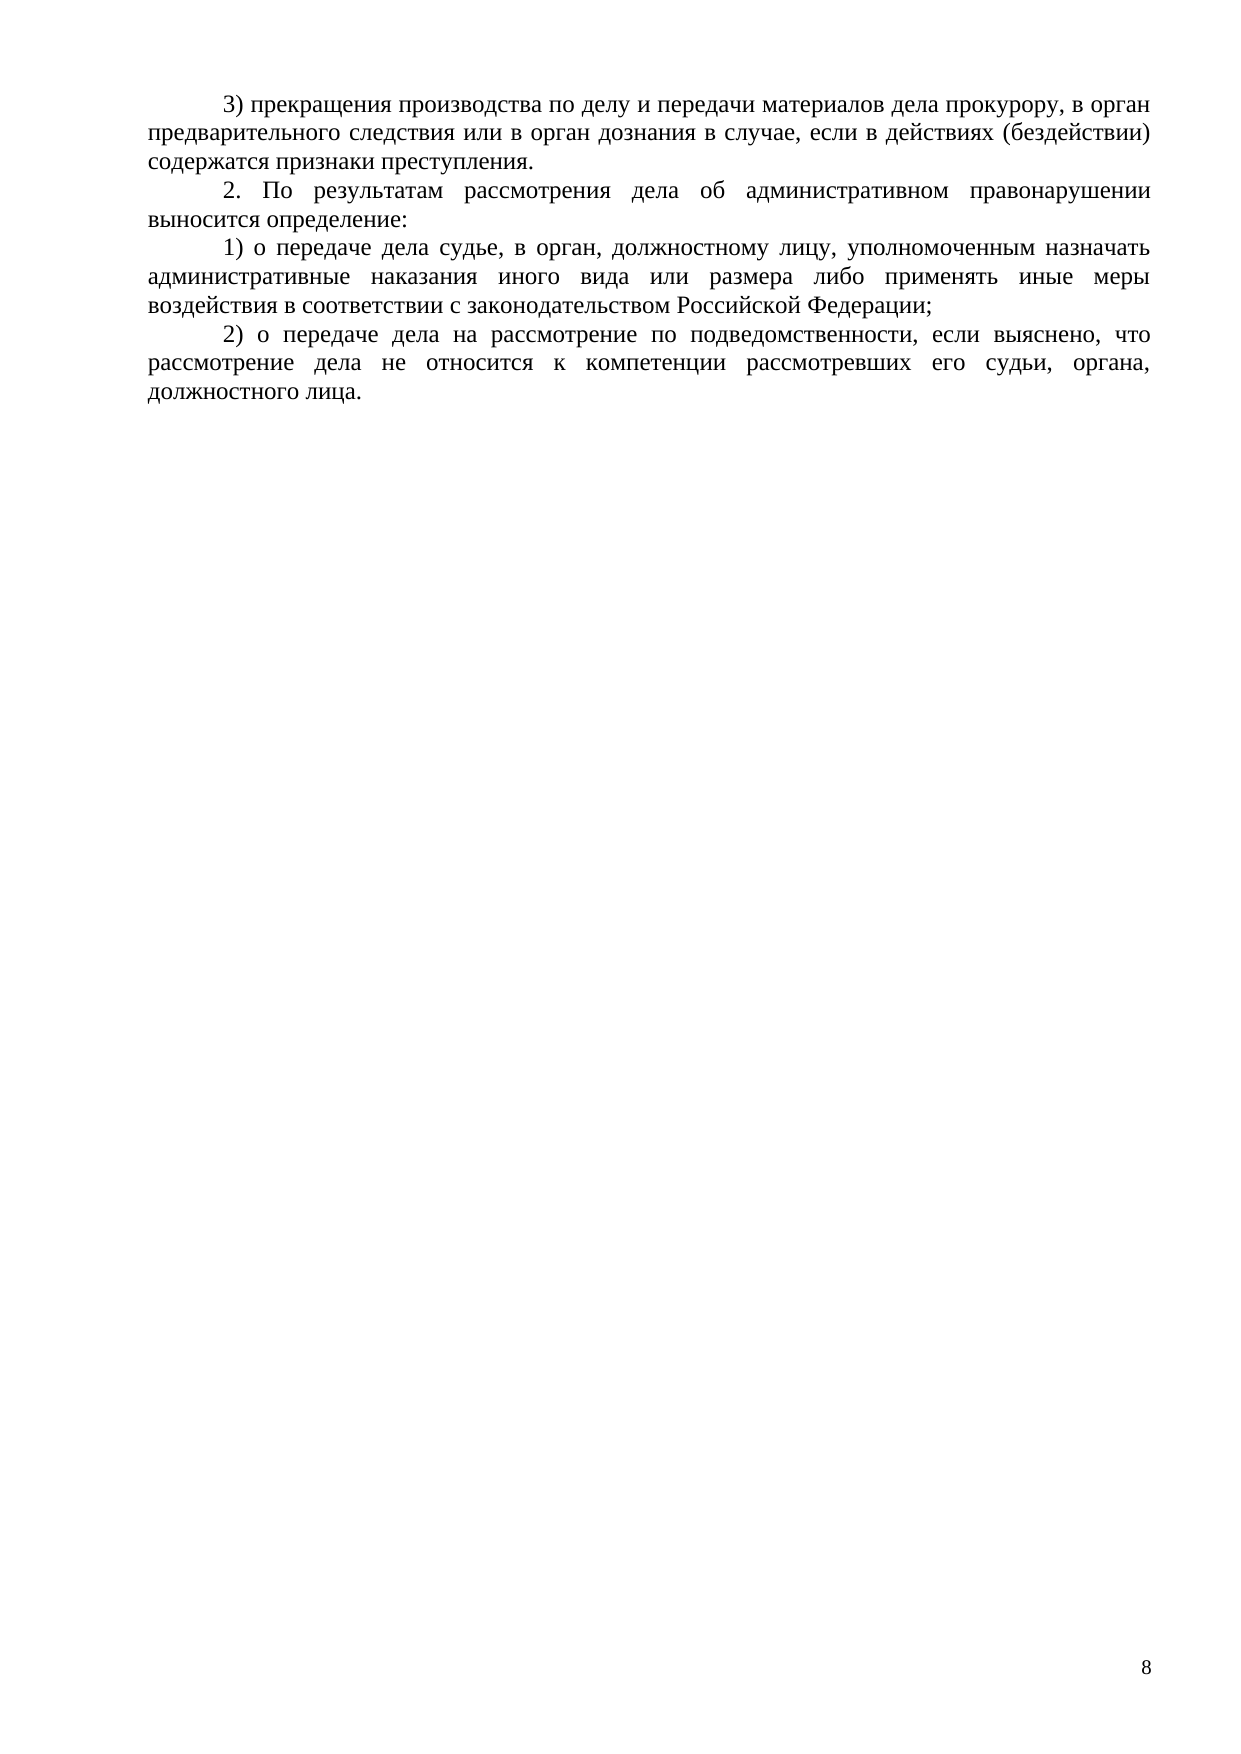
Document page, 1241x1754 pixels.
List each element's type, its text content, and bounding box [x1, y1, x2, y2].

text 1) о передаче дела судье, в орган, должностному лицу, уполномоченным назначать административные наказания иного вида или размера либо применять иные меры воздействия в соответствии с законодательством Российской Федерации; [148, 232, 1152, 319]
text 3) прекращения производства по делу и передачи материалов дела прокурору, в орган предварительного следствия или в орган дознания в случае, если в действиях (бездействии) содержатся признаки преступления. [148, 89, 1152, 175]
text 2) о передаче дела на рассмотрение по подведомственности, если выяснено, что рассмотрение дела не относится к компетенции рассмотревших его судьи, органа, должностного лица. [148, 319, 1152, 405]
text 2. По результатам рассмотрения дела об административном правонарушении выносится определение: [148, 175, 1152, 232]
